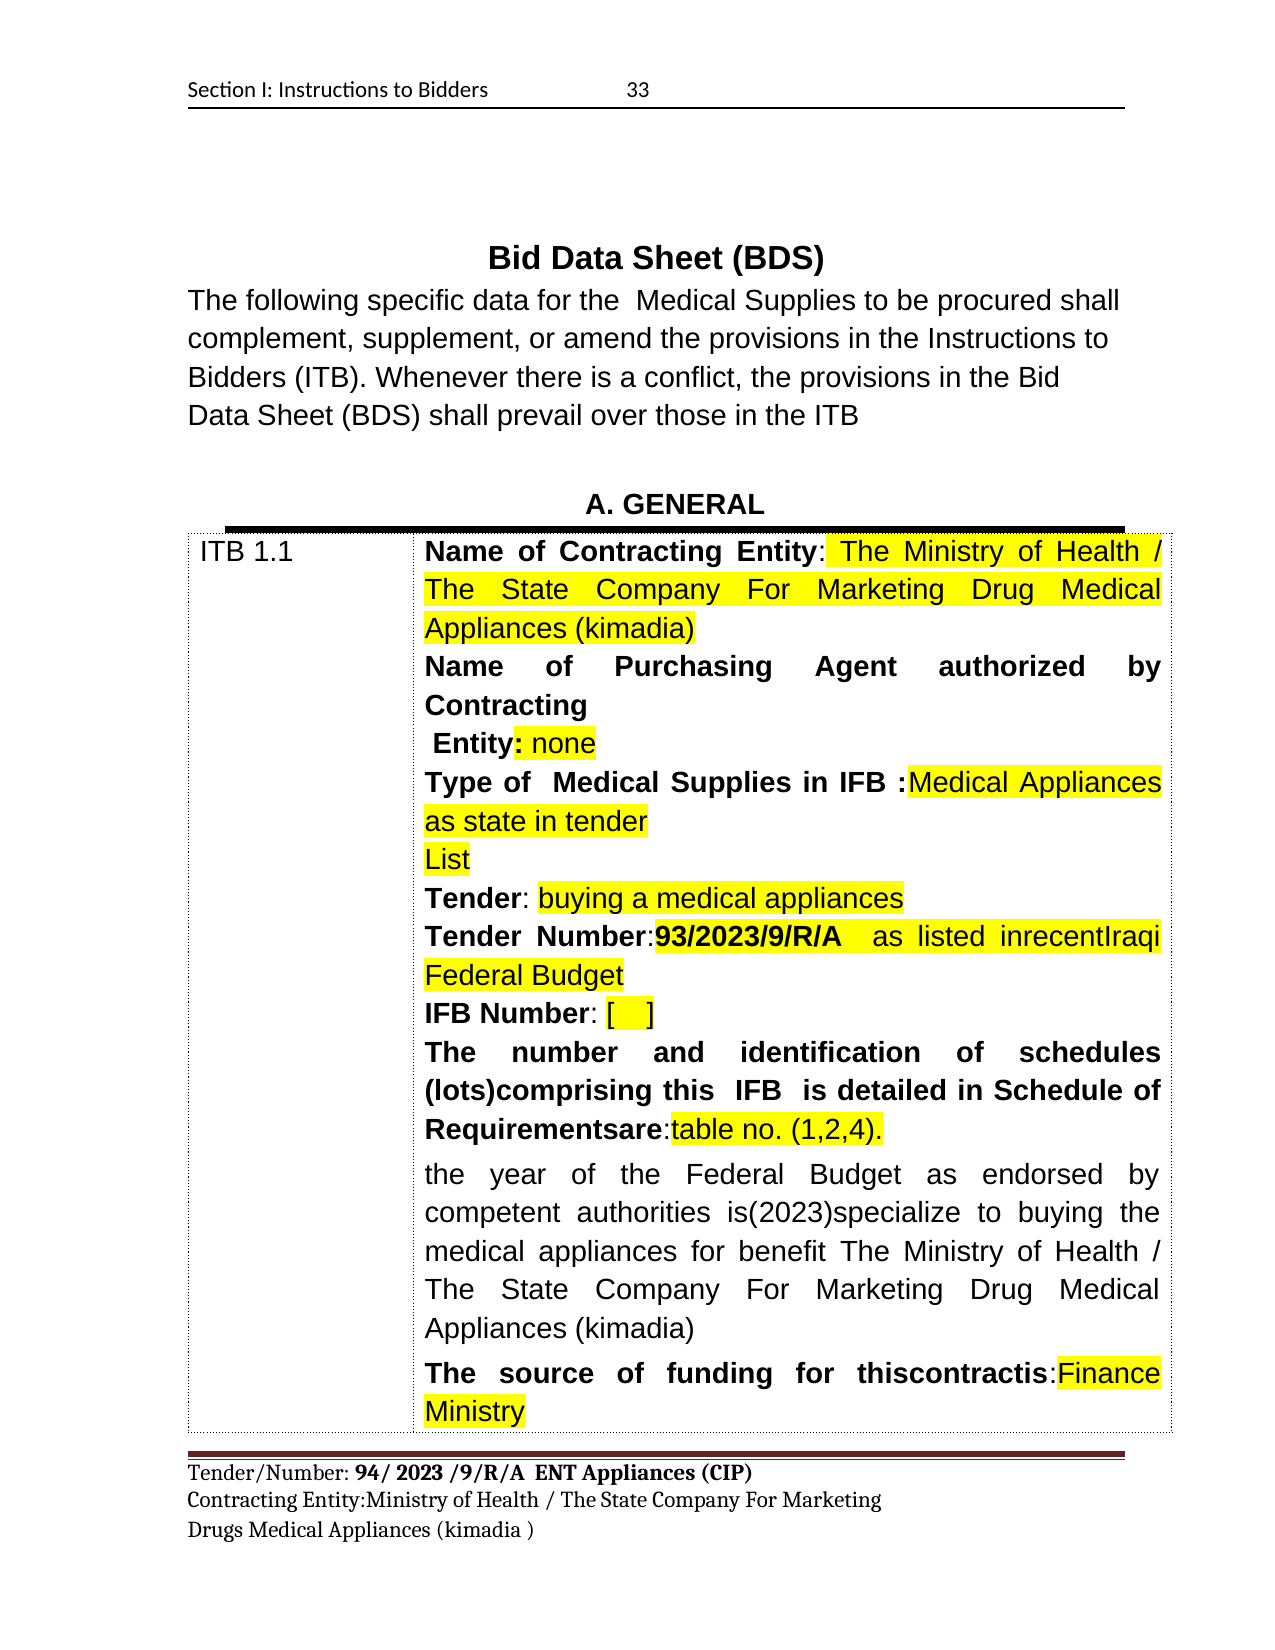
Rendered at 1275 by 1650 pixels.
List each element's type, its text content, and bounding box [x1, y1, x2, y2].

text Bid Data Sheet (BDS) [187, 238, 1125, 277]
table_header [413, 533, 1172, 1432]
list GENERAL [225, 487, 1125, 526]
text The following specific data for the Medical Supplies to be procured shall complement, supplement, or amend the provisions in the Instructions to Bidders (ITB). Whenever there is a conflict, the provisions in the Bid Data Sheet (BDS) shall prevail over those in the ITB [187, 282, 1125, 432]
table_header ITB 1.1 [188, 533, 413, 1432]
